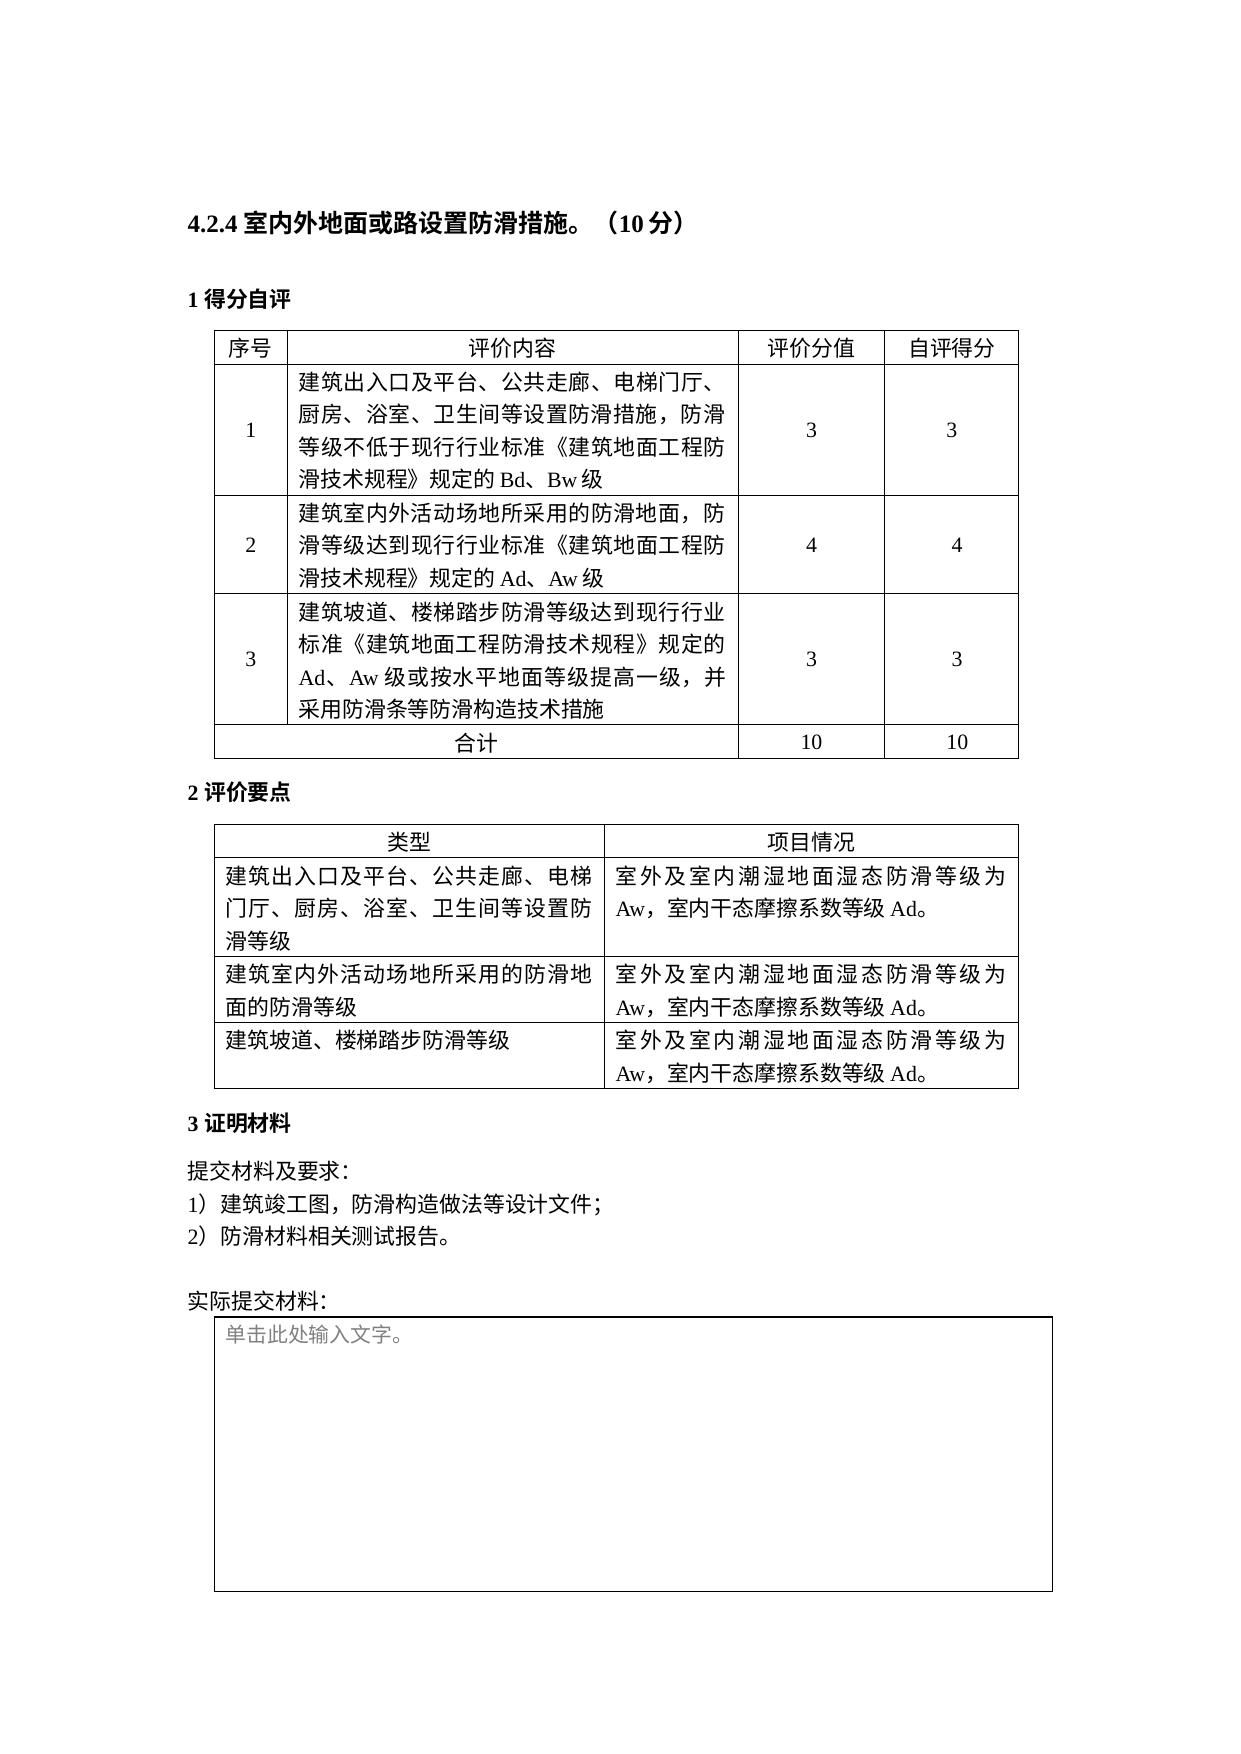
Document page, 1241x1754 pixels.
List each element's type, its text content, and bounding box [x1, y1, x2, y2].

table_cell 1 [215, 365, 287, 494]
table_header 序号 [215, 331, 287, 363]
table_header 类型 [215, 825, 604, 857]
table_cell 室外及室内潮湿地面湿态防滑等级为Aw，室内干态摩擦系数等级Ad。 [605, 1023, 1018, 1088]
table_cell 建筑出入口及平台、公共走廊、电梯门厅、厨房、浴室、卫生间等设置防滑措施，防滑等级不低于现行行业标准《建筑地面工程防滑技术规程》规定的Bd、Bw级 [288, 365, 738, 494]
table_cell 4 [885, 496, 1018, 593]
table_cell 建筑坡道、楼梯踏步防滑等级 [215, 1023, 604, 1088]
table_cell 建筑坡道、楼梯踏步防滑等级达到现行行业标准《建筑地面工程防滑技术规程》规定的Ad、Aw级或按水平地面等级提高一级，并采用防滑条等防滑构造技术措施 [288, 594, 738, 724]
table_cell 10 [885, 725, 1018, 758]
table_header 单击此处输入文字。 [215, 1318, 1052, 1591]
table_cell 建筑出入口及平台、公共走廊、电梯门厅、厨房、浴室、卫生间等设置防滑等级 [215, 858, 604, 956]
text 2 评价要点 [187, 775, 1053, 807]
table_cell 室外及室内潮湿地面湿态防滑等级为Aw，室内干态摩擦系数等级Ad。 [605, 957, 1018, 1022]
text 3 证明材料 [187, 1105, 1053, 1138]
table_cell 合计 [215, 725, 738, 758]
table_cell 3 [215, 594, 287, 724]
text 1）建筑竣工图，防滑构造做法等设计文件； [187, 1186, 1053, 1219]
table_cell 3 [885, 594, 1018, 724]
table_cell 10 [739, 725, 884, 758]
subtitle 4.2.4 室内外地面或路设置防滑措施。（10分） [187, 189, 1053, 254]
table_header 自评得分 [885, 331, 1018, 363]
table_cell 3 [885, 365, 1018, 494]
text 1 得分自评 [187, 281, 1053, 314]
text 提交材料及要求： [187, 1154, 1053, 1186]
table_cell 建筑室内外活动场地所采用的防滑地面，防滑等级达到现行行业标准《建筑地面工程防滑技术规程》规定的Ad、Aw级 [288, 496, 738, 593]
text 实际提交材料： [187, 1284, 1053, 1316]
table_cell 2 [215, 496, 287, 593]
table_header 项目情况 [605, 825, 1018, 857]
table_header 评价内容 [288, 331, 738, 363]
table_cell 4 [739, 496, 884, 593]
table_cell 3 [739, 594, 884, 724]
table_cell 3 [739, 365, 884, 494]
table_header 评价分值 [739, 331, 884, 363]
table_cell 室外及室内潮湿地面湿态防滑等级为Aw，室内干态摩擦系数等级Ad。 [605, 858, 1018, 956]
table_cell 建筑室内外活动场地所采用的防滑地面的防滑等级 [215, 957, 604, 1022]
text 2）防滑材料相关测试报告。 [187, 1219, 1053, 1251]
